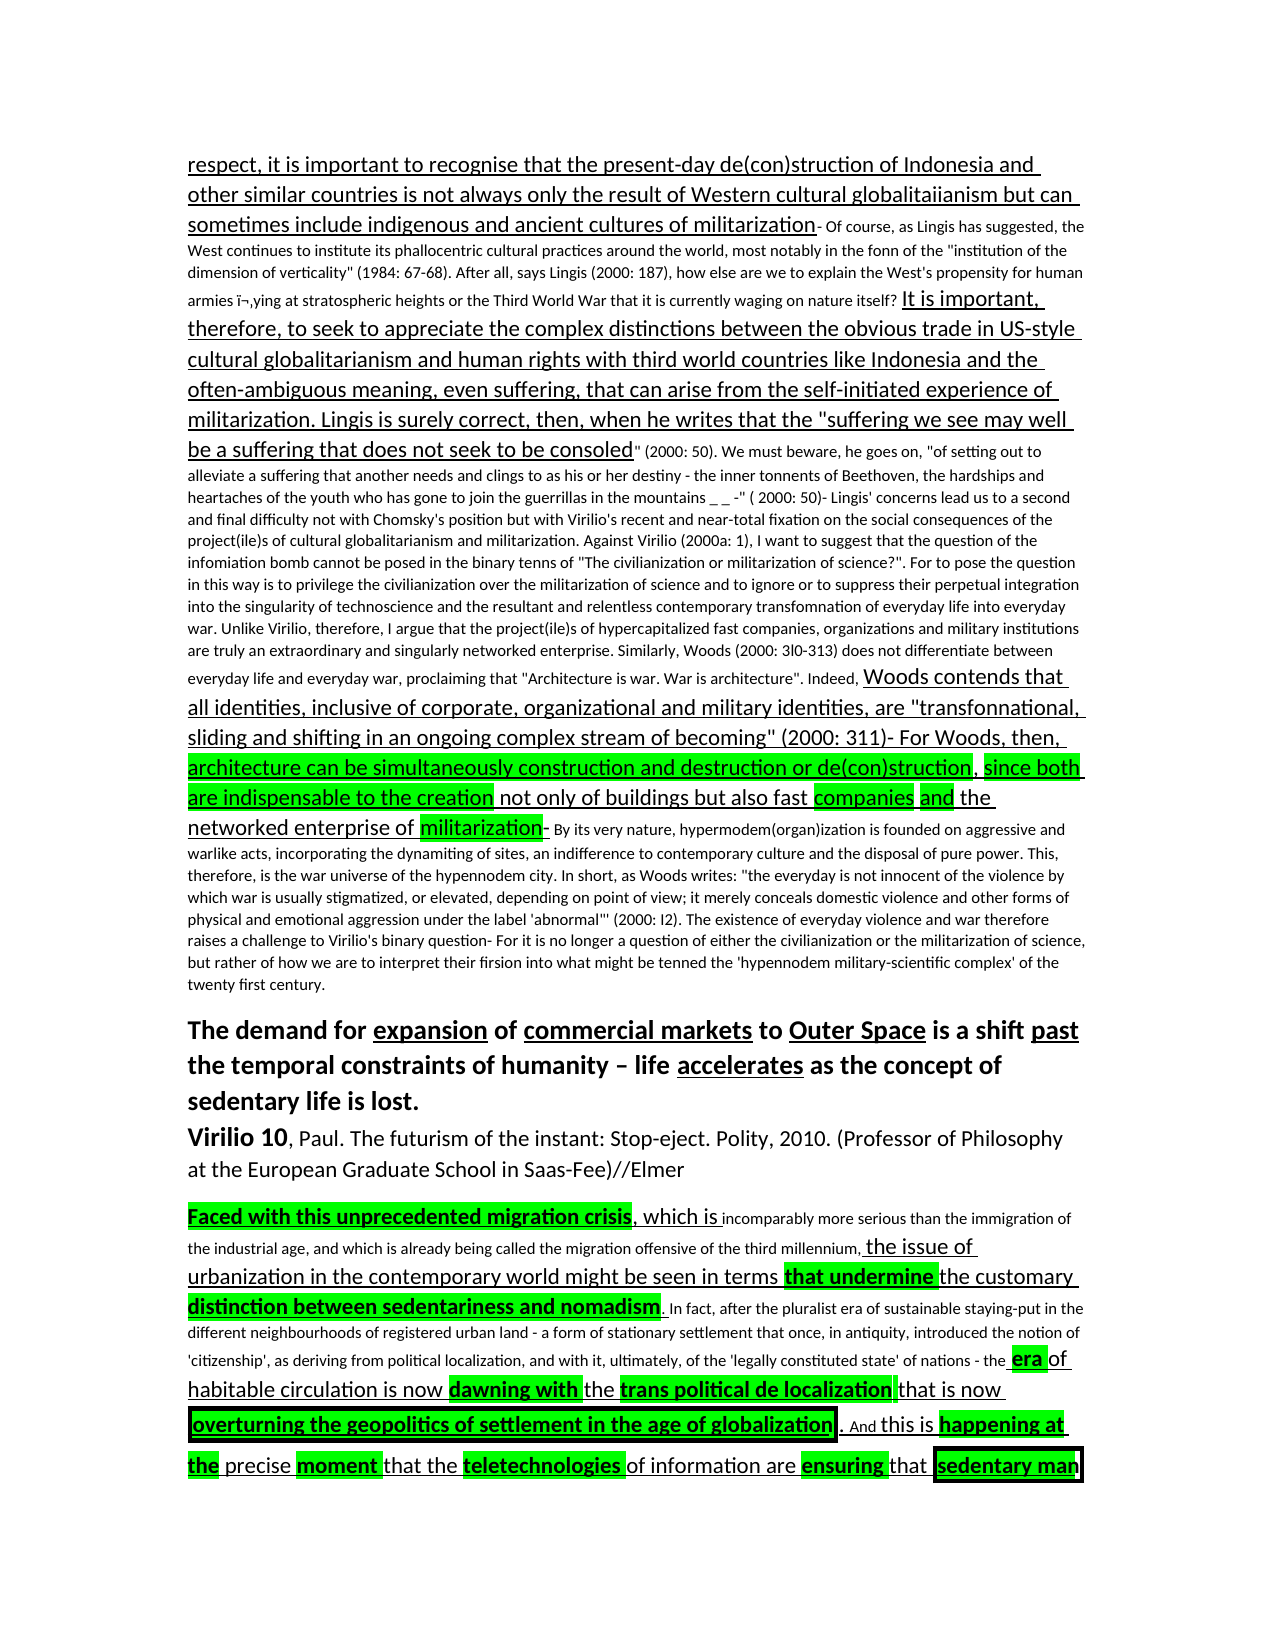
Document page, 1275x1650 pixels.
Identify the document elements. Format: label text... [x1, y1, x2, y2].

subtitle The demand for expansion of commercial markets to Outer Space is a shift past the temporal constraints of humanity – life accelerates as the concept of sedentary life is lost. [187, 1013, 1087, 1117]
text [187, 150, 1087, 995]
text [187, 1202, 1087, 1483]
text Virilio 10, Paul. The futurism of the instant: Stop-eject. Polity, 2010. (Professor of Philosophy at the European Graduate School in Saas-Fee)//Elmer [187, 1120, 1087, 1183]
